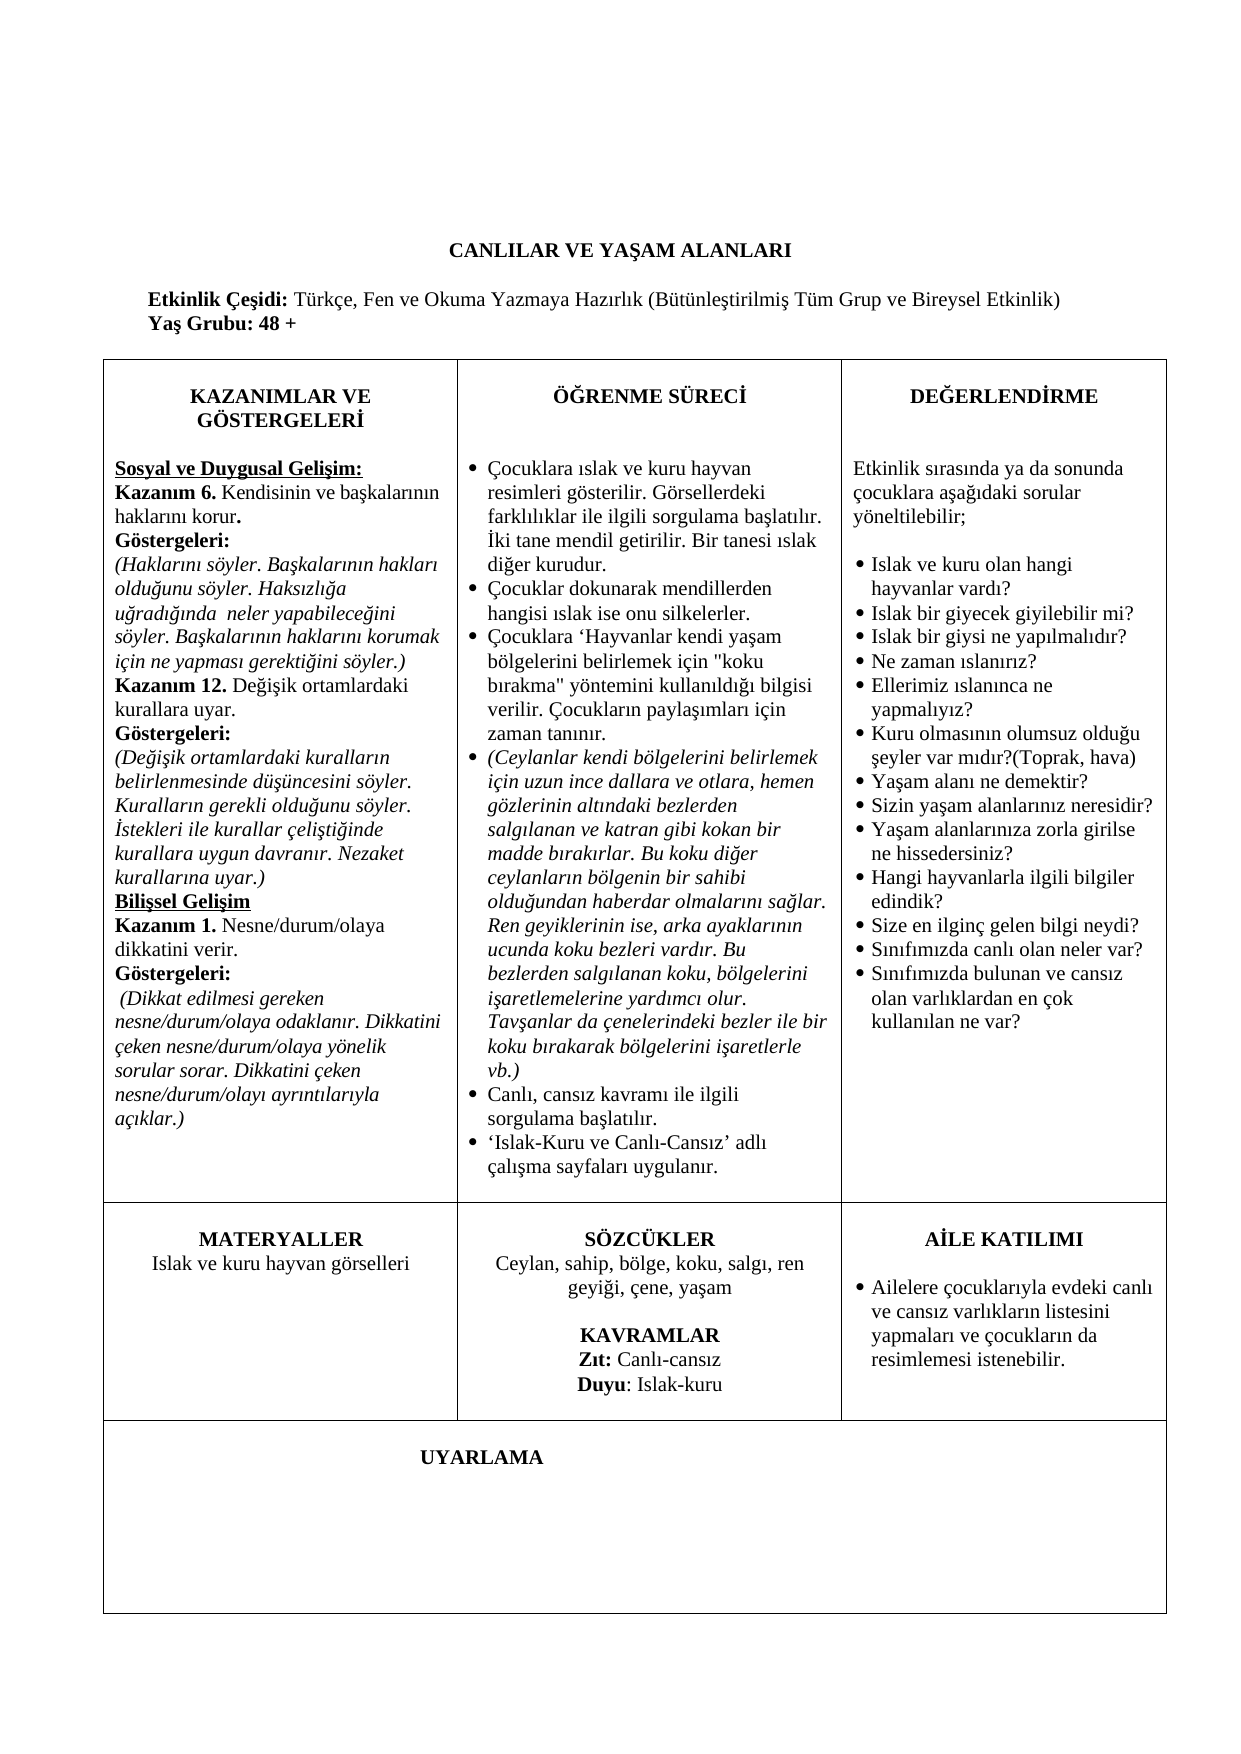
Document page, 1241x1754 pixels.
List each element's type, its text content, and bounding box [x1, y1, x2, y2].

table_header DEĞERLENDİRME Etkinlik sırasında ya da sonunda çocuklara aşağıdaki sorular yöneltilebilir; Islak ve kuru olan hangi hayvanlar vardı? Islak bir giyecek giyilebilir mi? Islak bir giysi ne yapılmalıdır? Ne zaman ıslanırız? Ellerimiz ıslanınca ne yapmalıyız? Kuru olmasının olumsuz olduğu şeyler var mıdır?(Toprak, hava) Yaşam alanı ne demektir? Sizin yaşam alanlarınız neresidir? Yaşam alanlarınıza zorla girilse ne hissedersiniz? Hangi hayvanlarla ilgili bilgiler edindik? Size en ilginç gelen bilgi neydi? Sınıfımızda canlı olan neler var? Sınıfımızda bulunan ve cansız olan varlıklardan en çok kullanılan ne var? [842, 360, 1166, 1202]
text Etkinlik Çeşidi: Türkçe, Fen ve Okuma Yazmaya Hazırlık (Bütünleştirilmiş Tüm Grup ve Bireysel Etkinlik) [148, 287, 1092, 311]
table_header KAZANIMLAR VE GÖSTERGELERİ Sosyal ve Duygusal Gelişim: Kazanım 6. Kendisinin ve başkalarının haklarını korur. Göstergeleri: (Haklarını söyler. Başkalarının hakları olduğunu söyler. Haksızlığa uğradığında neler yapabileceğini söyler. Başkalarının haklarını korumak için ne yapması gerektiğini söyler.) Kazanım 12. Değişik ortamlardaki kurallara uyar. Göstergeleri: (Değişik ortamlardaki kuralların belirlenmesinde düşüncesini söyler. Kuralların gerekli olduğunu söyler. İstekleri ile kurallar çeliştiğinde kurallara uygun davranır. Nezaket kurallarına uyar.) Bilişsel Gelişim Kazanım 1. Nesne/durum/olaya dikkatini verir. Göstergeleri: (Dikkat edilmesi gereken nesne/durum/olaya odaklanır. Dikkatini çeken nesne/durum/olaya yönelik sorular sorar. Dikkatini çeken nesne/durum/olayı ayrıntılarıyla açıklar.) [104, 360, 457, 1202]
text Yaş Grubu: 48 + [148, 311, 1092, 335]
table_cell SÖZCÜKLER Ceylan, sahip, bölge, koku, salgı, ren geyiği, çene, yaşam KAVRAMLAR Zıt: Canlı-cansız Duyu: Islak-kuru [458, 1203, 841, 1419]
table_cell MATERYALLER Islak ve kuru hayvan görselleri [104, 1203, 457, 1419]
table_cell UYARLAMA [104, 1421, 842, 1613]
table_cell AİLE KATILIMI Ailelere çocuklarıyla evdeki canlı ve cansız varlıkların listesini yapmaları ve çocukların da resimlemesi istenebilir. [842, 1203, 1166, 1419]
text CANLILAR VE YAŞAM ALANLARI [148, 238, 1092, 262]
table_header ÖĞRENME SÜRECİ Çocuklara ıslak ve kuru hayvan resimleri gösterilir. Görsellerdeki farklılıklar ile ilgili sorgulama başlatılır. İki tane mendil getirilir. Bir tanesi ıslak diğer kurudur. Çocuklar dokunarak mendillerden hangisi ıslak ise onu silkelerler. Çocuklara ‘Hayvanlar kendi yaşam bölgelerini belirlemek için "koku bırakma" yöntemini kullanıldığı bilgisi verilir. Çocukların paylaşımları için zaman tanınır. (Ceylanlar kendi bölgelerini belirlemek için uzun ince dallara ve otlara, hemen gözlerinin altındaki bezlerden salgılanan ve katran gibi kokan bir madde bırakırlar. Bu koku diğer ceylanların bölgenin bir sahibi olduğundan haberdar olmalarını sağlar. Ren geyiklerinin ise, arka ayaklarının ucunda koku bezleri vardır. Bu bezlerden salgılanan koku, bölgelerini işaretlemelerine yardımcı olur. Tavşanlar da çenelerindeki bezler ile bir koku bırakarak bölgelerini işaretlerle vb.) Canlı, cansız kavramı ile ilgili sorgulama başlatılır. ‘Islak-Kuru ve Canlı-Cansız’ adlı çalışma sayfaları uygulanır. [458, 360, 841, 1202]
table_cell [842, 1421, 1166, 1613]
